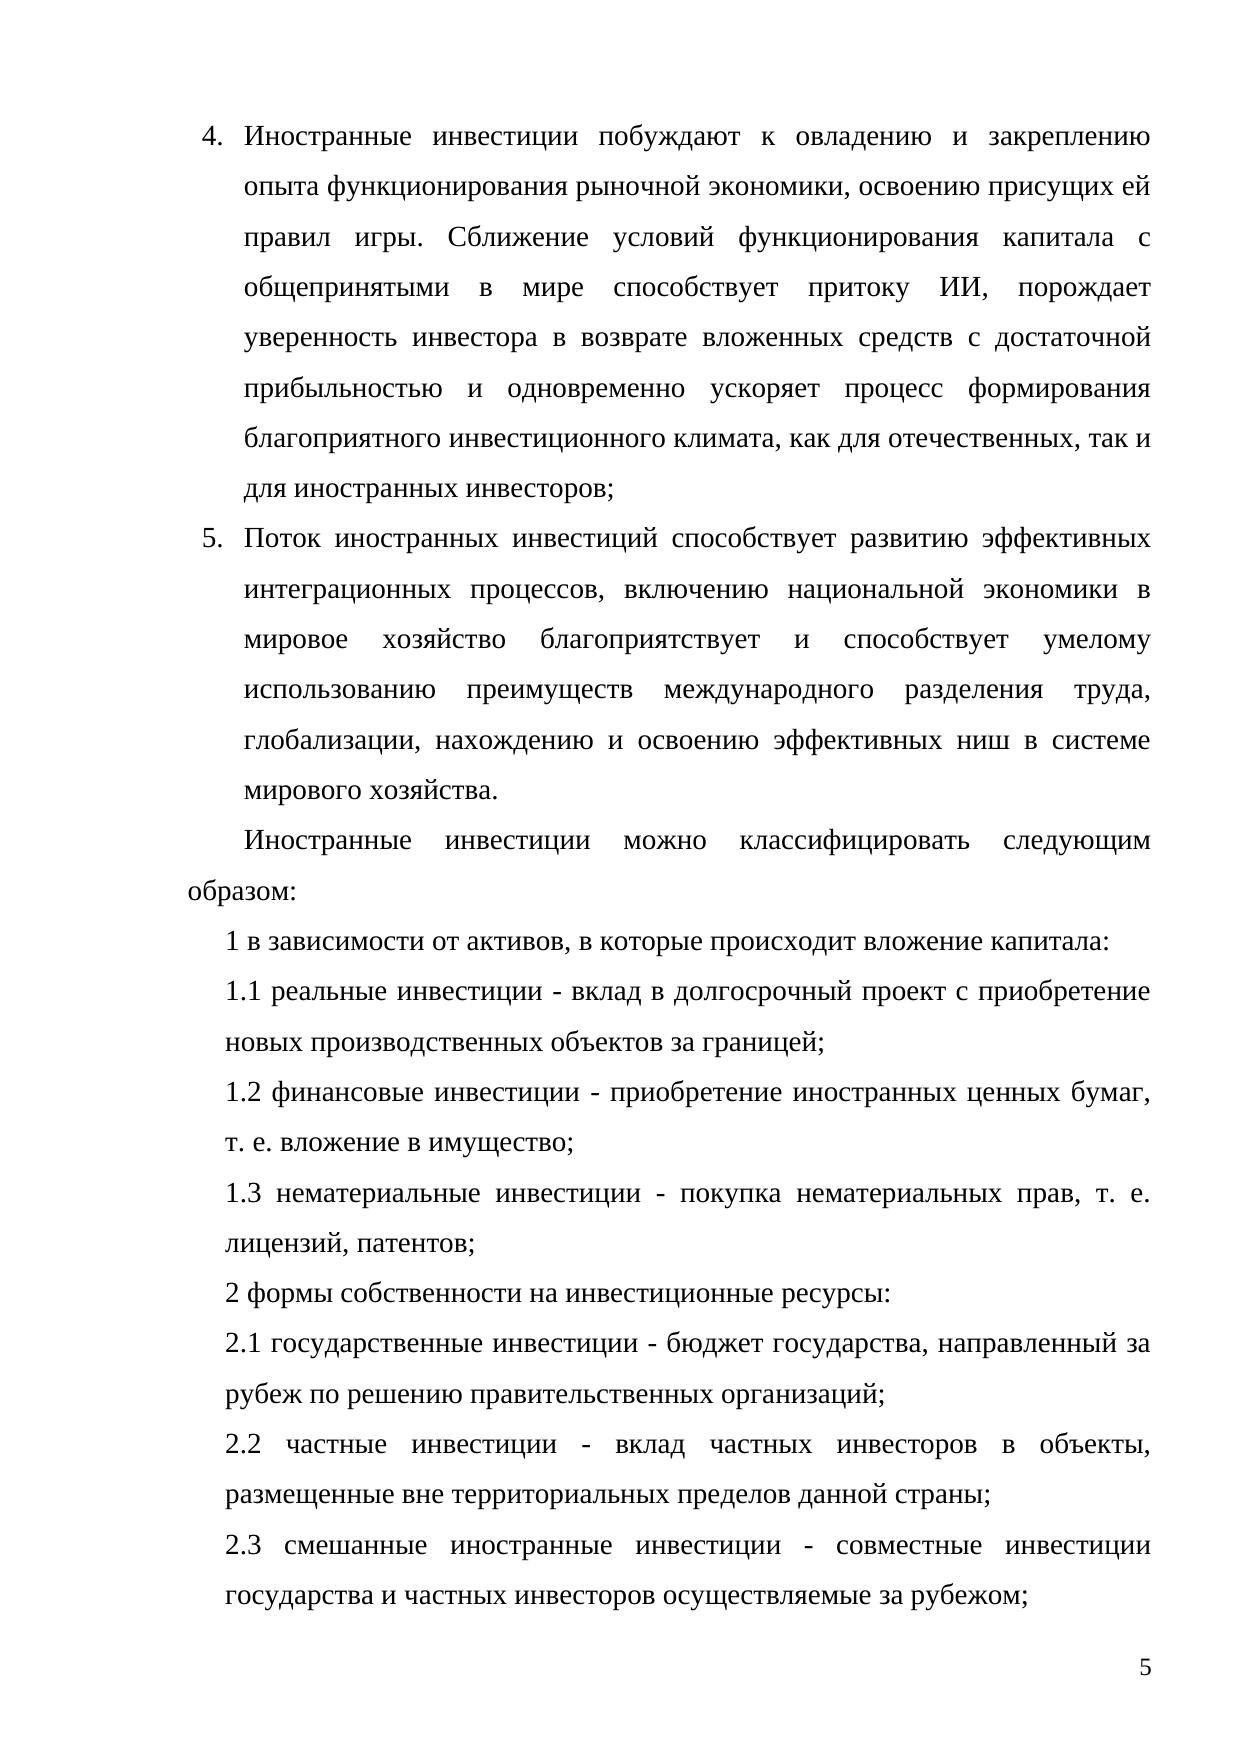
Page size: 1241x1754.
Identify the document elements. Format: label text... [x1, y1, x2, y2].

text 1 в зависимости от активов, в которые происходит вложение капитала: [225, 923, 1152, 957]
list Иностранные инвестиции побуждают к овладению и закреплению опыта функционирования рыночной экономики, освоению присущих ей правил игры. Сближение условий функционирования капитала с общепринятыми в мире способствует притоку ИИ, порождает уверенность инвестора в возврате вложенных средств с достаточной прибыльностью и одновременно ускоряет процесс формирования благоприятного инвестиционного климата, как для отечественных, так и для иностранных инвесторов; [202, 118, 1152, 504]
text 2.2 частные инвестиции - вклад частных инвесторов в объекты, размещенные вне территориальных пределов данной страны; [225, 1426, 1152, 1510]
text 2 формы собственности на инвестиционные ресурсы: [225, 1275, 1152, 1309]
text 2.1 государственные инвестиции - бюджет государства, направленный за рубеж по решению правительственных организаций; [225, 1326, 1152, 1409]
text 1.3 нематериальные инвестиции - покупка нематериальных прав, т. е. лицензий, патентов; [225, 1175, 1152, 1258]
text 2.3 смешанные иностранные инвестиции - совместные инвестиции государства и частных инвесторов осуществляемые за рубежом; [225, 1527, 1152, 1611]
text Иностранные инвестиции можно классифицировать следующим образом: [187, 822, 1152, 906]
text 1.2 финансовые инвестиции - приобретение иностранных ценных бумаг, т. е. вложение в имущество; [225, 1074, 1152, 1158]
text 1.1 реальные инвестиции - вклад в долгосрочный проект с приобретение новых производственных объектов за границей; [225, 973, 1152, 1057]
list Поток иностранных инвестиций способствует развитию эффективных интеграционных процессов, включению национальной экономики в мировое хозяйство благоприятствует и способствует умелому использованию преимуществ международного разделения труда, глобализации, нахождению и освоению эффективных ниш в системе мирового хозяйства. [202, 521, 1152, 806]
